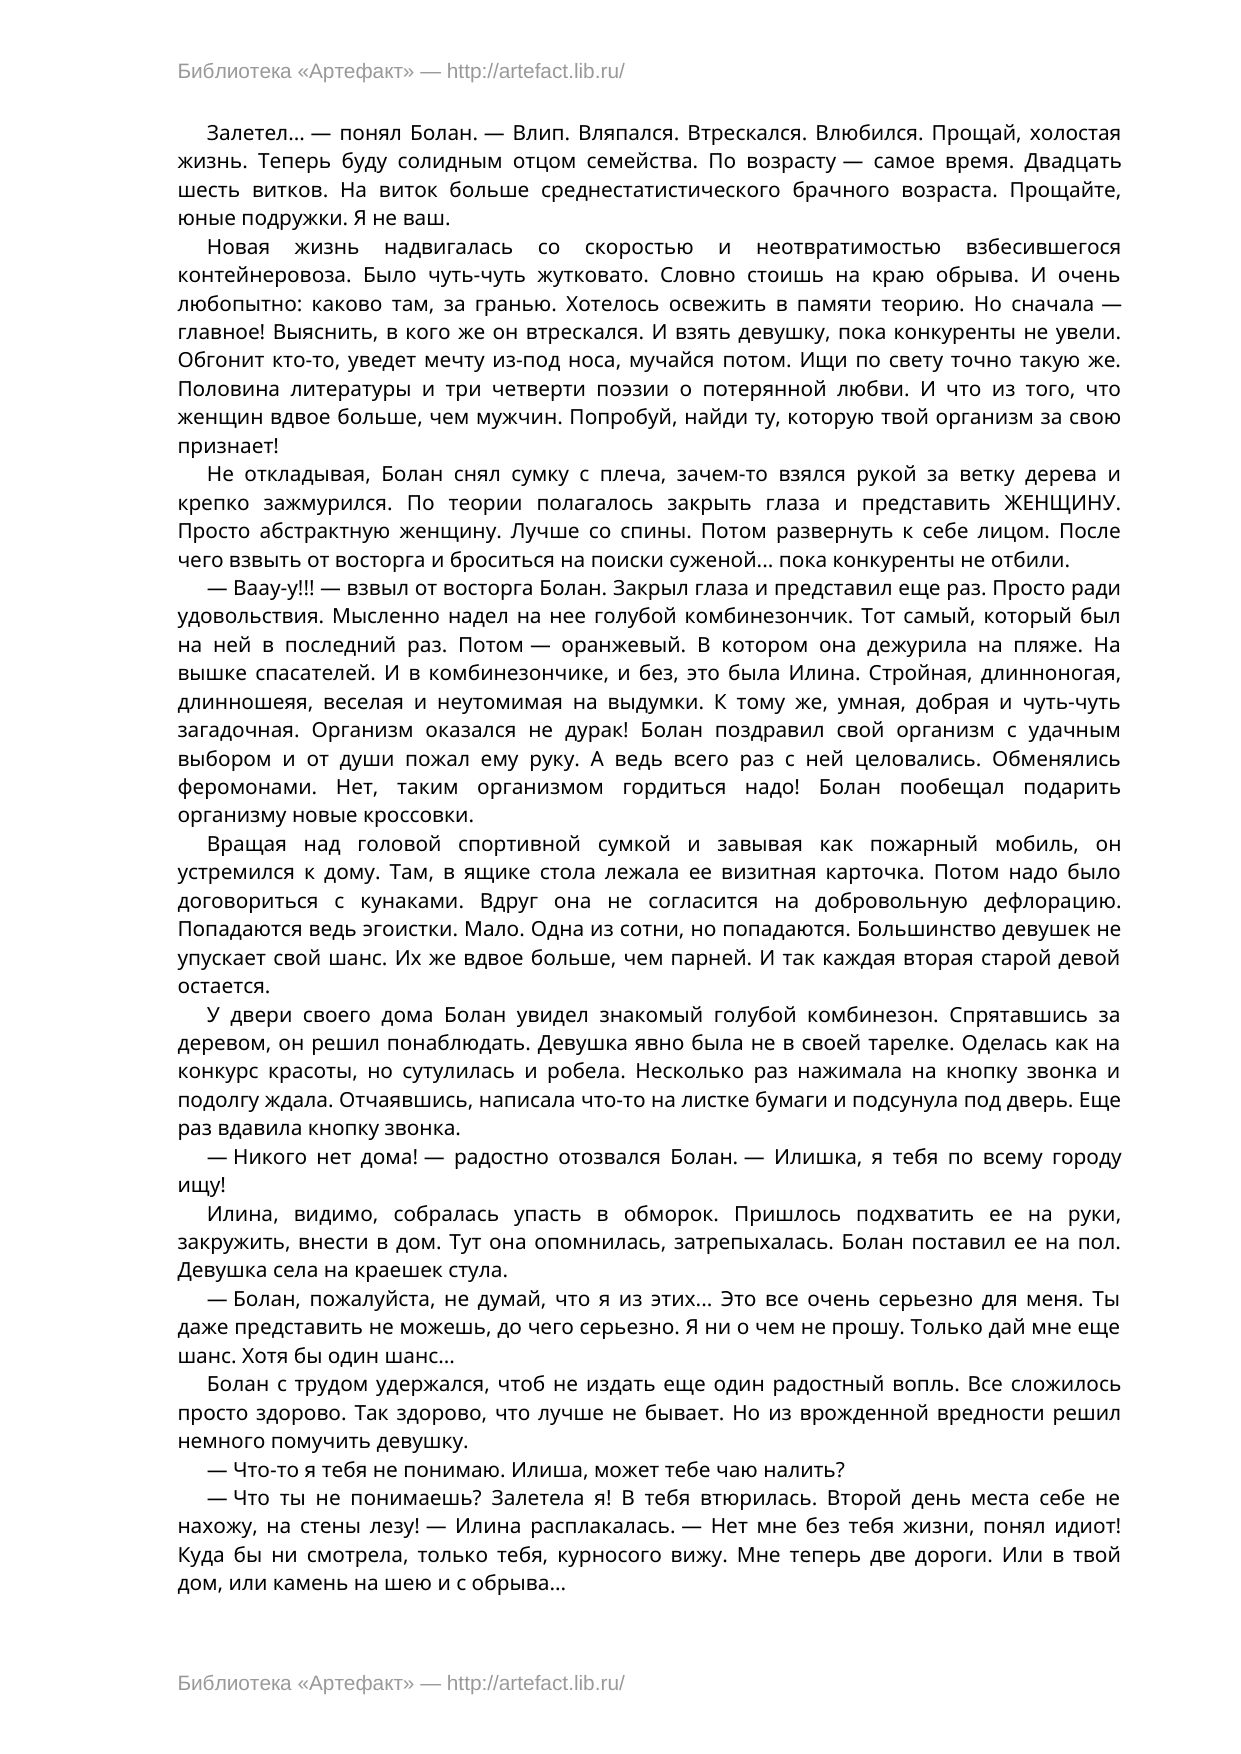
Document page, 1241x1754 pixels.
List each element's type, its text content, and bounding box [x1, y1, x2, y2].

text — Ваау-у!!! — взвыл от восторга Болан. Закрыл глаза и представил еще раз. Просто ради удовольствия. Мысленно надел на нее голубой комбинезончик. Тот самый, который был на ней в последний раз. Потом — оранжевый. В котором она дежурила на пляже. На вышке спасателей. И в комбинезончике, и без, это была Илина. Стройная, длинноногая, длинношеяя, веселая и неутомимая на выдумки. К тому же, умная, добрая и чуть-чуть загадочная. Организм оказался не дурак! Болан поздравил свой организм с удачным выбором и от души пожал ему руку. А ведь всего раз с ней целовались. Обменялись феромонами. Нет, таким организмом гордиться надо! Болан пообещал подарить организму новые кроссовки. [177, 573, 1122, 829]
text — Что ты не понимаешь? Залетела я! В тебя втюрилась. Второй день места себе не нахожу, на стены лезу! — Илина расплакалась. — Нет мне без тебя жизни, понял идиот! Куда бы ни смотрела, только тебя, курносого вижу. Мне теперь две дороги. Или в твой дом, или камень на шею и с обрыва... [177, 1483, 1122, 1597]
text — Что-то я тебя не понимаю. Илиша, может тебе чаю налить? [177, 1455, 1122, 1483]
text — Никого нет дома! — радостно отозвался Болан. — Илишка, я тебя по всему городу ищу! [177, 1142, 1122, 1199]
text Не откладывая, Болан снял сумку с плеча, зачем-то взялся рукой за ветку дерева и крепко зажмурился. По теории полагалось закрыть глаза и представить ЖЕНЩИНУ. Просто абстрактную женщину. Лучше со спины. Потом развернуть к себе лицом. После чего взвыть от восторга и броситься на поиски суженой... пока конкуренты не отбили. [177, 459, 1122, 573]
text Залетел... — понял Болан. — Влип. Вляпался. Втрескался. Влюбился. Прощай, холостая жизнь. Теперь буду солидным отцом семейства. По возрасту — самое время. Двадцать шесть витков. На виток больше среднестатистического брачного возраста. Прощайте, юные подружки. Я не ваш. [177, 118, 1122, 232]
text У двери своего дома Болан увидел знакомый голубой комбинезон. Спрятавшись за деревом, он решил понаблюдать. Девушка явно была не в своей тарелке. Оделась как на конкурс красоты, но сутулилась и робела. Несколько раз нажимала на кнопку звонка и подолгу ждала. Отчаявшись, написала что-то на листке бумаги и подсунула под дверь. Еще раз вдавила кнопку звонка. [177, 1000, 1122, 1142]
text Новая жизнь надвигалась со скоростью и неотвратимостью взбесившегося контейнеровоза. Было чуть-чуть жутковато. Словно стоишь на краю обрыва. И очень любопытно: каково там, за гранью. Хотелось освежить в памяти теорию. Но сначала — главное! Выяснить, в кого же он втрескался. И взять девушку, пока конкуренты не увели. Обгонит кто-то, уведет мечту из-под носа, мучайся потом. Ищи по свету точно такую же. Половина литературы и три четверти поэзии о потерянной любви. И что из того, что женщин вдвое больше, чем мужчин. Попробуй, найди ту, которую твой организм за свою признает! [177, 232, 1122, 459]
text Болан с трудом удержался, чтоб не издать еще один радостный вопль. Все сложилось просто здорово. Так здорово, что лучше не бывает. Но из врожденной вредности решил немного помучить девушку. [177, 1369, 1122, 1455]
text Вращая над головой спортивной сумкой и завывая как пожарный мобиль, он устремился к дому. Там, в ящике стола лежала ее визитная карточка. Потом надо было договориться с кунаками. Вдруг она не согласится на добровольную дефлорацию. Попадаются ведь эгоистки. Мало. Одна из сотни, но попадаются. Большинство девушек не упускает свой шанс. Их же вдвое больше, чем парней. И так каждая вторая старой девой остается. [177, 829, 1122, 1000]
text — Болан, пожалуйста, не думай, что я из этих... Это все очень серьезно для меня. Ты даже представить не можешь, до чего серьезно. Я ни о чем не прошу. Только дай мне еще шанс. Хотя бы один шанс... [177, 1284, 1122, 1369]
text Илина, видимо, собралась упасть в обморок. Пришлось подхватить ее на руки, закружить, внести в дом. Тут она опомнилась, затрепыхалась. Болан поставил ее на пол. Девушка села на краешек стула. [177, 1199, 1122, 1284]
